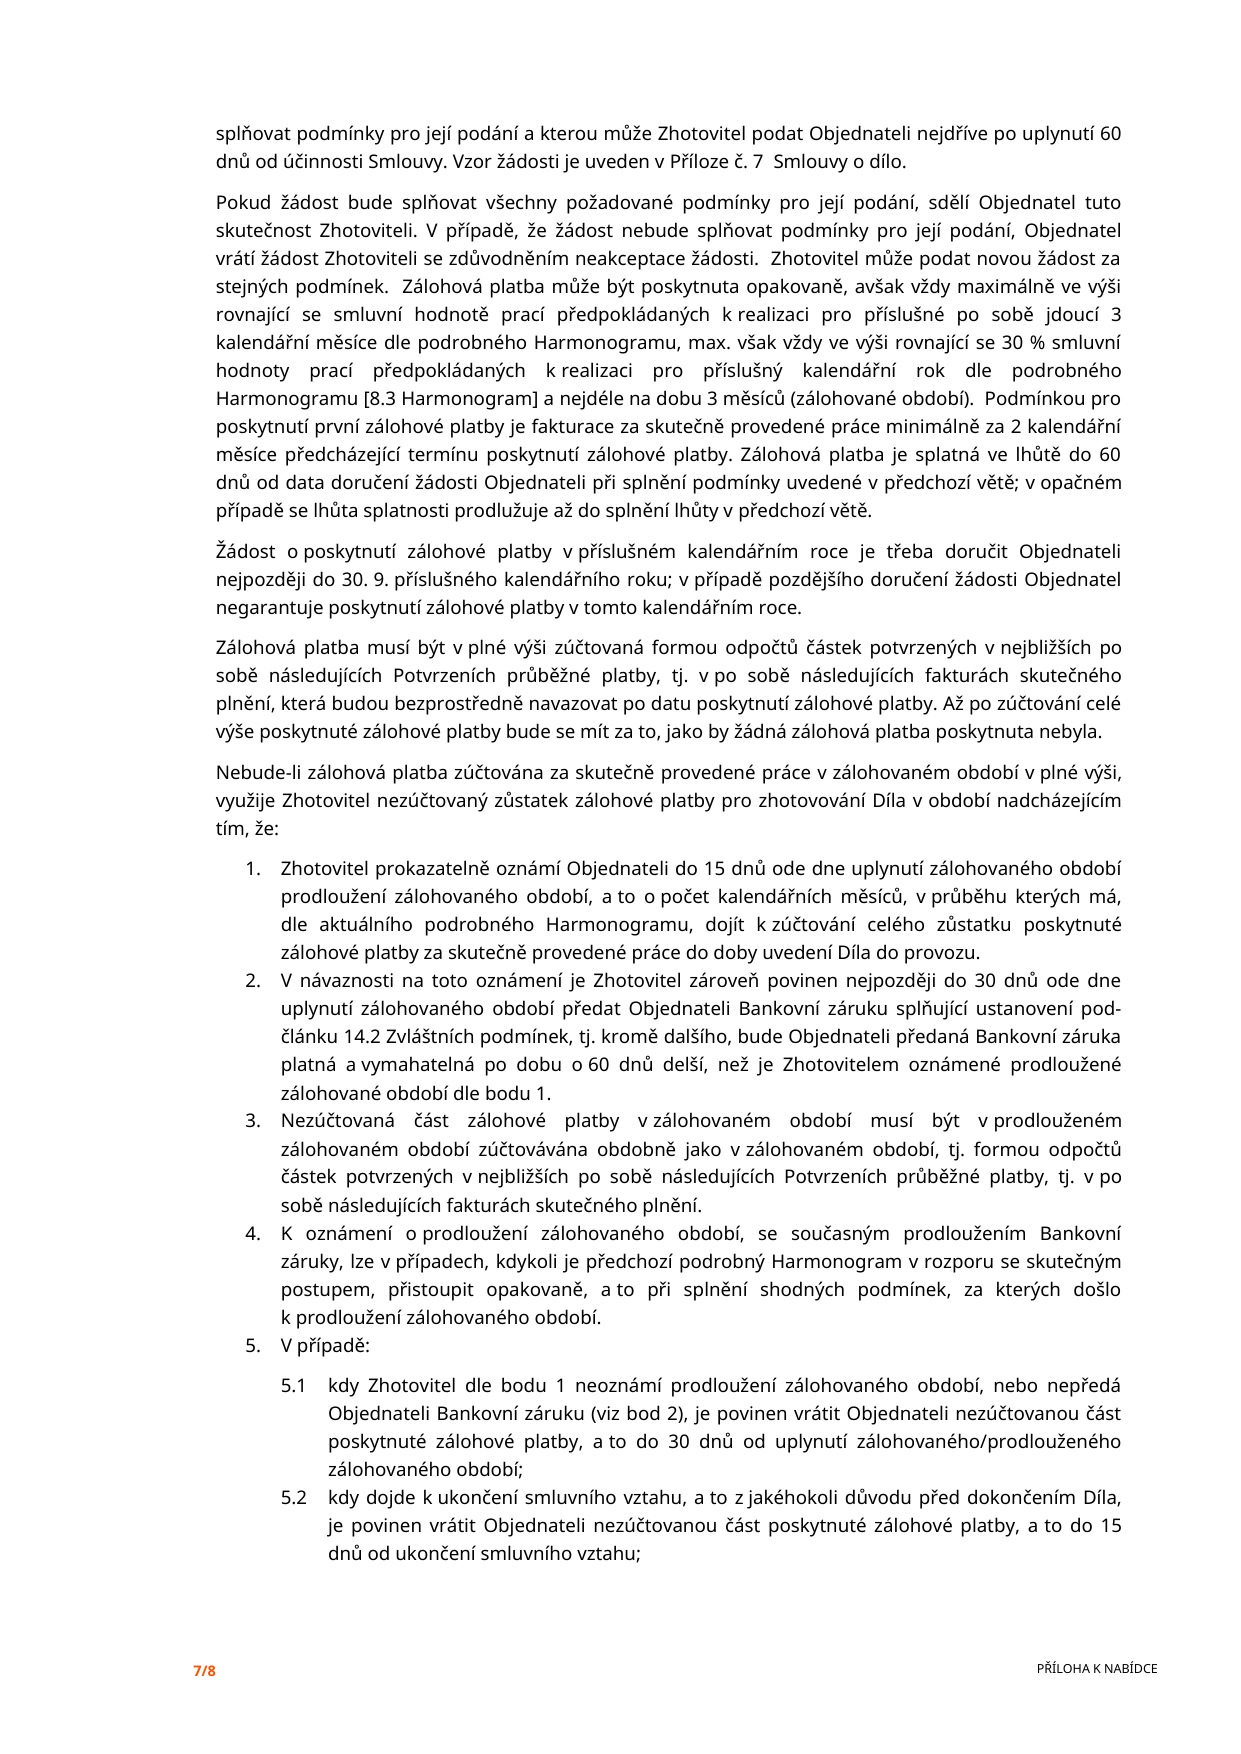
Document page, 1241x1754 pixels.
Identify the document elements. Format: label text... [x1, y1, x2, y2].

text Zálohová platba musí být v plné výši zúčtovaná formou odpočtů částek potvrzených v nejbližších po sobě následujících Potvrzeních průběžné platby, tj. v po sobě následujících fakturách skutečného plnění, která budou bezprostředně navazovat po datu poskytnutí zálohové platby. Až po zúčtování celé výše poskytnuté zálohové platby bude se mít za to, jako by žádná zálohová platba poskytnuta nebyla. [216, 634, 1122, 744]
list V případě: [245, 1332, 1122, 1357]
list Zhotovitel prokazatelně oznámí Objednateli do 15 dnů ode dne uplynutí zálohovaného období prodloužení zálohovaného období, a to o počet kalendářních měsíců, v průběhu kterých má, dle aktuálního podrobného Harmonogramu, dojít k zúčtování celého zůstatku poskytnuté zálohové platby za skutečně provedené práce do doby uvedení Díla do provozu. [245, 856, 1122, 965]
list V návaznosti na toto oznámení je Zhotovitel zároveň povinen nejpozději do 30 dnů ode dne uplynutí zálohovaného období předat Objednateli Bankovní záruku splňující ustanovení pod-článku 14.2 Zvláštních podmínek, tj. kromě dalšího, bude Objednateli předaná Bankovní záruka platná a vymahatelná po dobu o 60 dnů delší, než je Zhotovitelem oznámené prodloužené zálohované období dle bodu 1. [245, 968, 1122, 1105]
list Nezúčtovaná část zálohové platby v zálohovaném období musí být v prodlouženém zálohovaném období zúčtovávána obdobně jako v zálohovaném období, tj. formou odpočtů částek potvrzených v nejbližších po sobě následujících Potvrzeních průběžné platby, tj. v po sobě následujících fakturách skutečného plnění. [245, 1108, 1122, 1217]
list K oznámení o prodloužení zálohovaného období, se současným prodloužením Bankovní záruky, lze v případech, kdykoli je předchozí podrobný Harmonogram v rozporu se skutečným postupem, přistoupit opakovaně, a to při splnění shodných podmínek, za kterých došlo k prodloužení zálohovaného období. [245, 1220, 1122, 1329]
list kdy dojde k ukončení smluvního vztahu, a to z jakéhokoli důvodu před dokončením Díla, je povinen vrátit Objednateli nezúčtovanou část poskytnuté zálohové platby, a to do 15 dnů od ukončení smluvního vztahu; [281, 1484, 1122, 1566]
text Pokud žádost bude splňovat všechny požadované podmínky pro její podání, sdělí Objednatel tuto skutečnost Zhotoviteli. V případě, že žádost nebude splňovat podmínky pro její podání, Objednatel vrátí žádost Zhotoviteli se zdůvodněním neakceptace žádosti. Zhotovitel může podat novou žádost za stejných podmínek. Zálohová platba může být poskytnuta opakovaně, avšak vždy maximálně ve výši rovnající se smluvní hodnotě prací předpokládaných k realizaci pro příslušné po sobě jdoucí 3 kalendářní měsíce dle podrobného Harmonogramu, max. však vždy ve výši rovnající se 30 % smluvní hodnoty prací předpokládaných k realizaci pro příslušný kalendářní rok dle podrobného Harmonogramu [8.3 Harmonogram] a nejdéle na dobu 3 měsíců (zálohované období). Podmínkou pro poskytnutí první zálohové platby je fakturace za skutečně provedené práce minimálně za 2 kalendářní měsíce předcházející termínu poskytnutí zálohové platby. Zálohová platba je splatná ve lhůtě do 60 dnů od data doručení žádosti Objednateli při splnění podmínky uvedené v předchozí větě; v opačném případě se lhůta splatnosti prodlužuje až do splnění lhůty v předchozí větě. [216, 189, 1122, 523]
list kdy Zhotovitel dle bodu 1 neoznámí prodloužení zálohovaného období, nebo nepředá Objednateli Bankovní záruku (viz bod 2), je povinen vrátit Objednateli nezúčtovanou část poskytnuté zálohové platby, a to do 30 dnů od uplynutí zálohovaného/prodlouženého zálohovaného období; [281, 1372, 1122, 1482]
text Nebude-li zálohová platba zúčtována za skutečně provedené práce v zálohovaném období v plné výši, využije Zhotovitel nezúčtovaný zůstatek zálohové platby pro zhotovování Díla v období nadcházejícím tím, že: [216, 759, 1122, 841]
text Žádost o poskytnutí zálohové platby v příslušném kalendářním roce je třeba doručit Objednateli nejpozději do 30. 9. příslušného kalendářního roku; v případě pozdějšího doručení žádosti Objednatel negarantuje poskytnutí zálohové platby v tomto kalendářním roce. [216, 538, 1122, 619]
